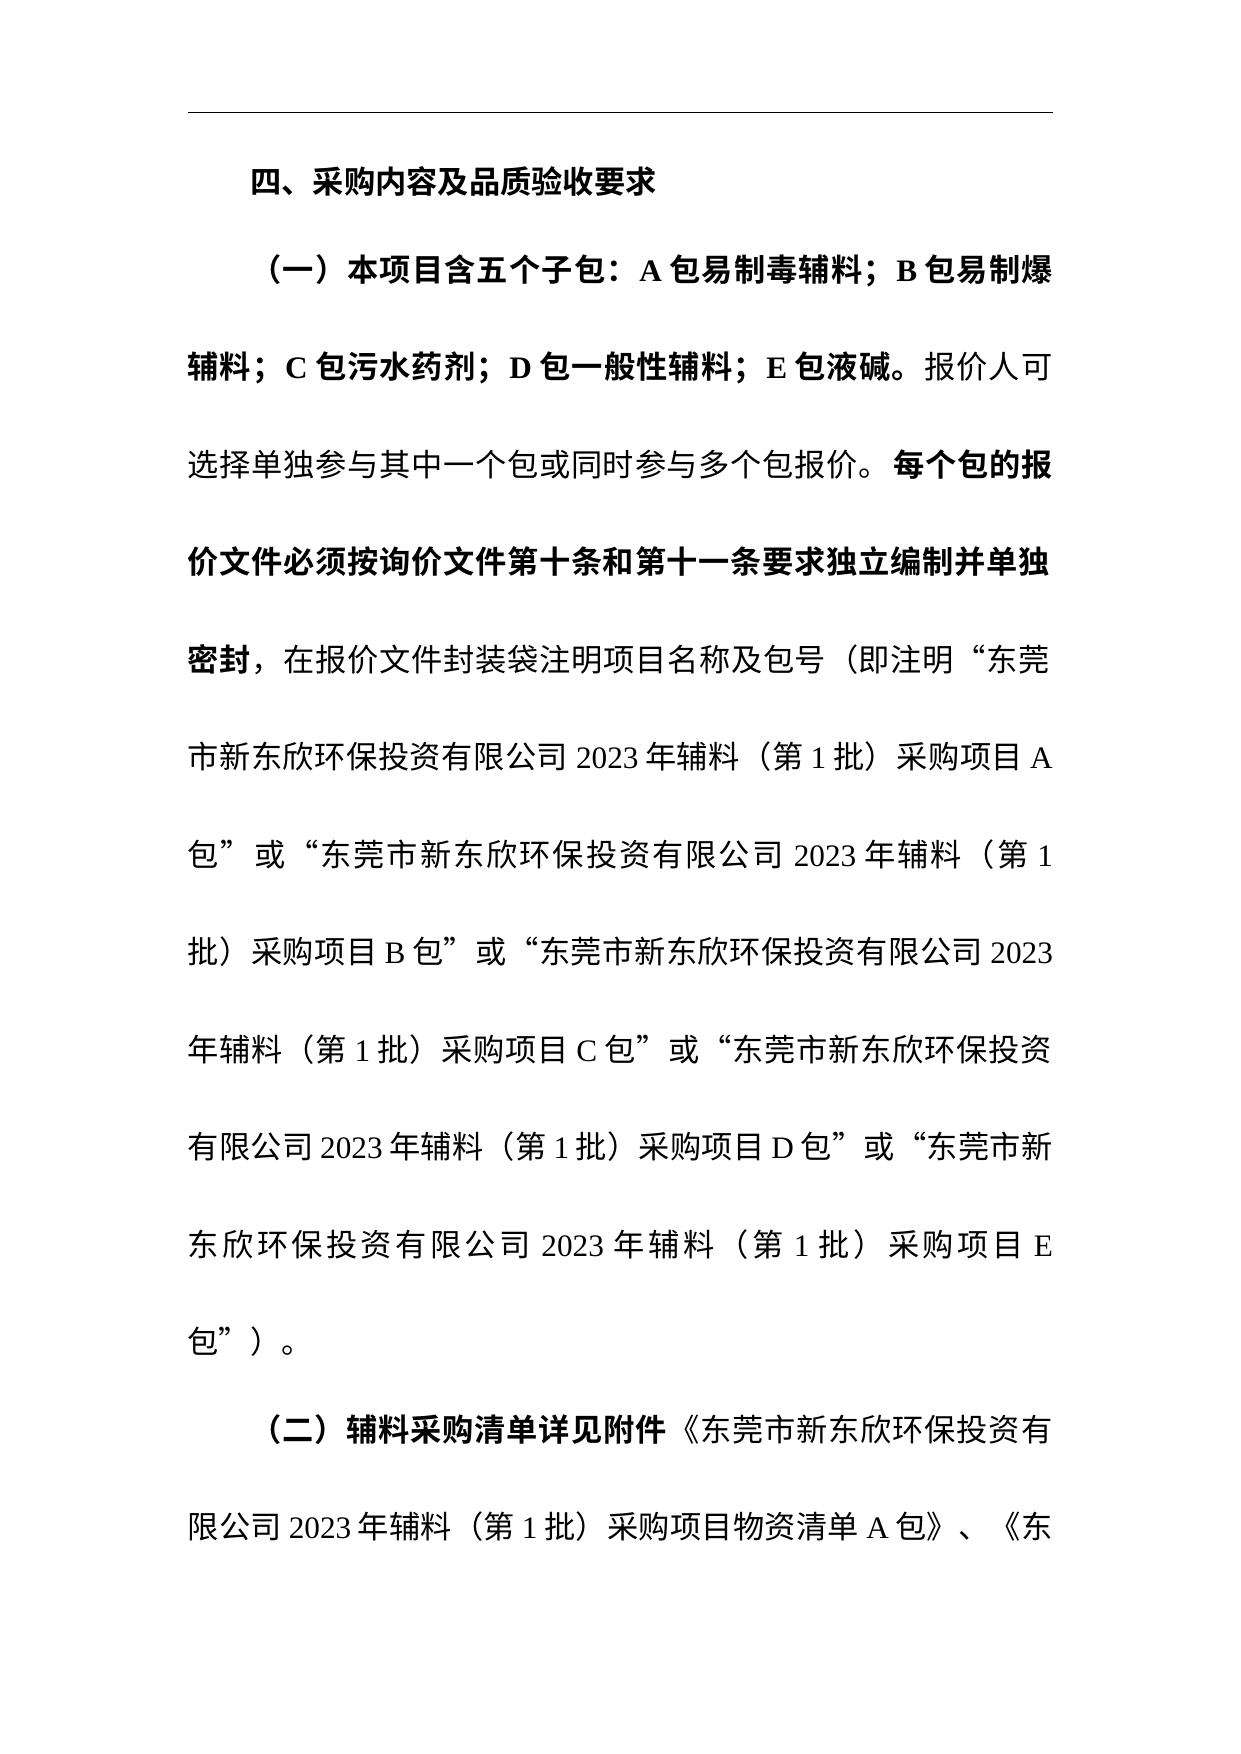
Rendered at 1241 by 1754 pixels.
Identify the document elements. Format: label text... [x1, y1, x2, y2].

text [187, 1395, 1053, 1557]
text （一）本项目含五个子包：A包易制毒辅料；B包易制爆辅料；C包污水药剂；D包一般性辅料；E包液碱。报价人可选择单独参与其中一个包或同时参与多个包报价。每个包的报价文件必须按询价文件第十条和第十一条要求独立编制并单独密封，在报价文件封装袋注明项目名称及包号（即注明“东莞市新东欣环保投资有限公司2023年辅料（第1批）采购项目A包”或“东莞市新东欣环保投资有限公司2023年辅料（第1批）采购项目B包”或“东莞市新东欣环保投资有限公司2023年辅料（第1批）采购项目C包”或“东莞市新东欣环保投资有限公司2023年辅料（第1批）采购项目D包”或“东莞市新东欣环保投资有限公司2023年辅料（第1批）采购项目E包”）。 [187, 235, 1053, 1372]
text 四、采购内容及品质验收要求 [187, 147, 1053, 212]
